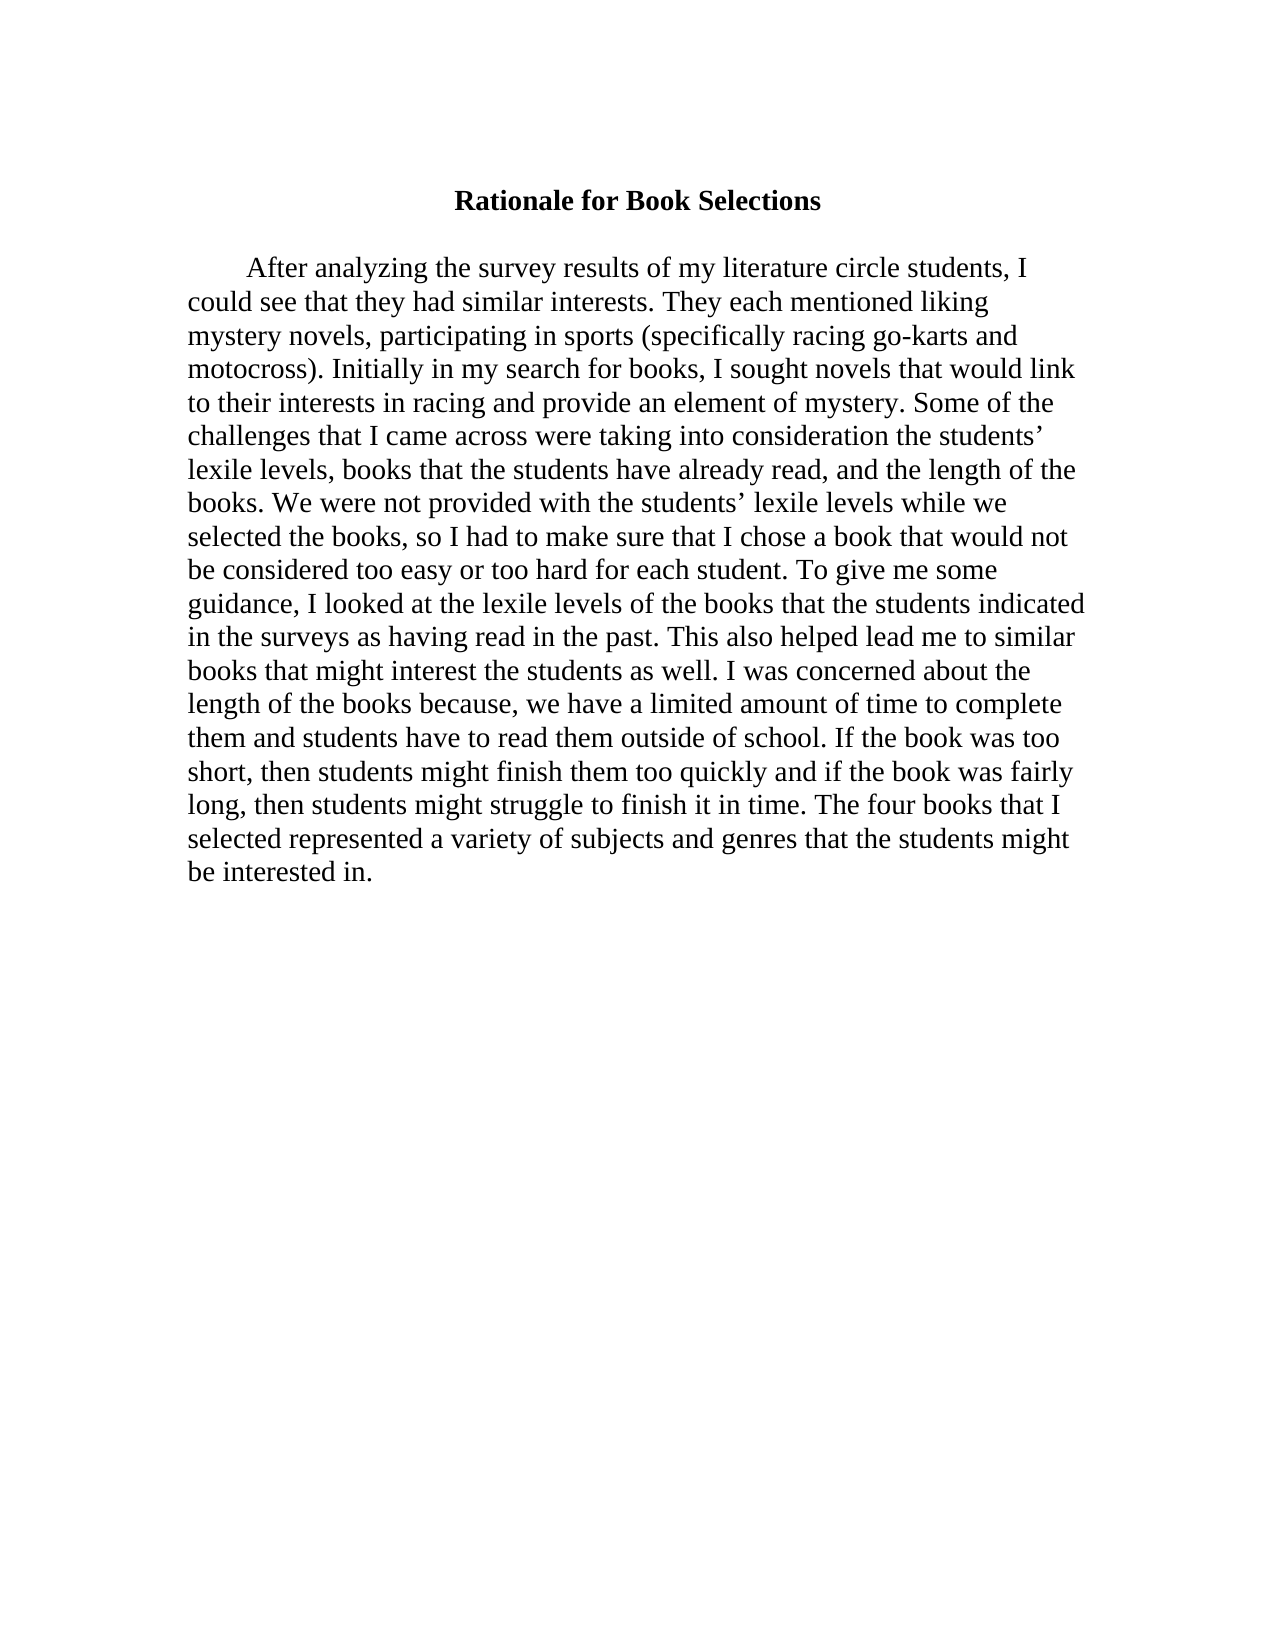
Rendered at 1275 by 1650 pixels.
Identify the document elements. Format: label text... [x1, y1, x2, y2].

text Rationale for Book Selections [187, 183, 1087, 217]
text After analyzing the survey results of my literature circle students, I could see that they had similar interests. They each mentioned liking mystery novels, participating in sports (specifically racing go-karts and motocross). Initially in my search for books, I sought novels that would link to their interests in racing and provide an element of mystery. Some of the challenges that I came across were taking into consideration the students’ lexile levels, books that the students have already read, and the length of the books. We were not provided with the students’ lexile levels while we selected the books, so I had to make sure that I chose a book that would not be considered too easy or too hard for each student. To give me some guidance, I looked at the lexile levels of the books that the students indicated in the surveys as having read in the past. This also helped lead me to similar books that might interest the students as well. I was concerned about the length of the books because, we have a limited amount of time to complete them and students have to read them outside of school. If the book was too short, then students might finish them too quickly and if the book was fairly long, then students might struggle to finish it in time. The four books that I selected represented a variety of subjects and genres that the students might be interested in. [187, 251, 1087, 888]
